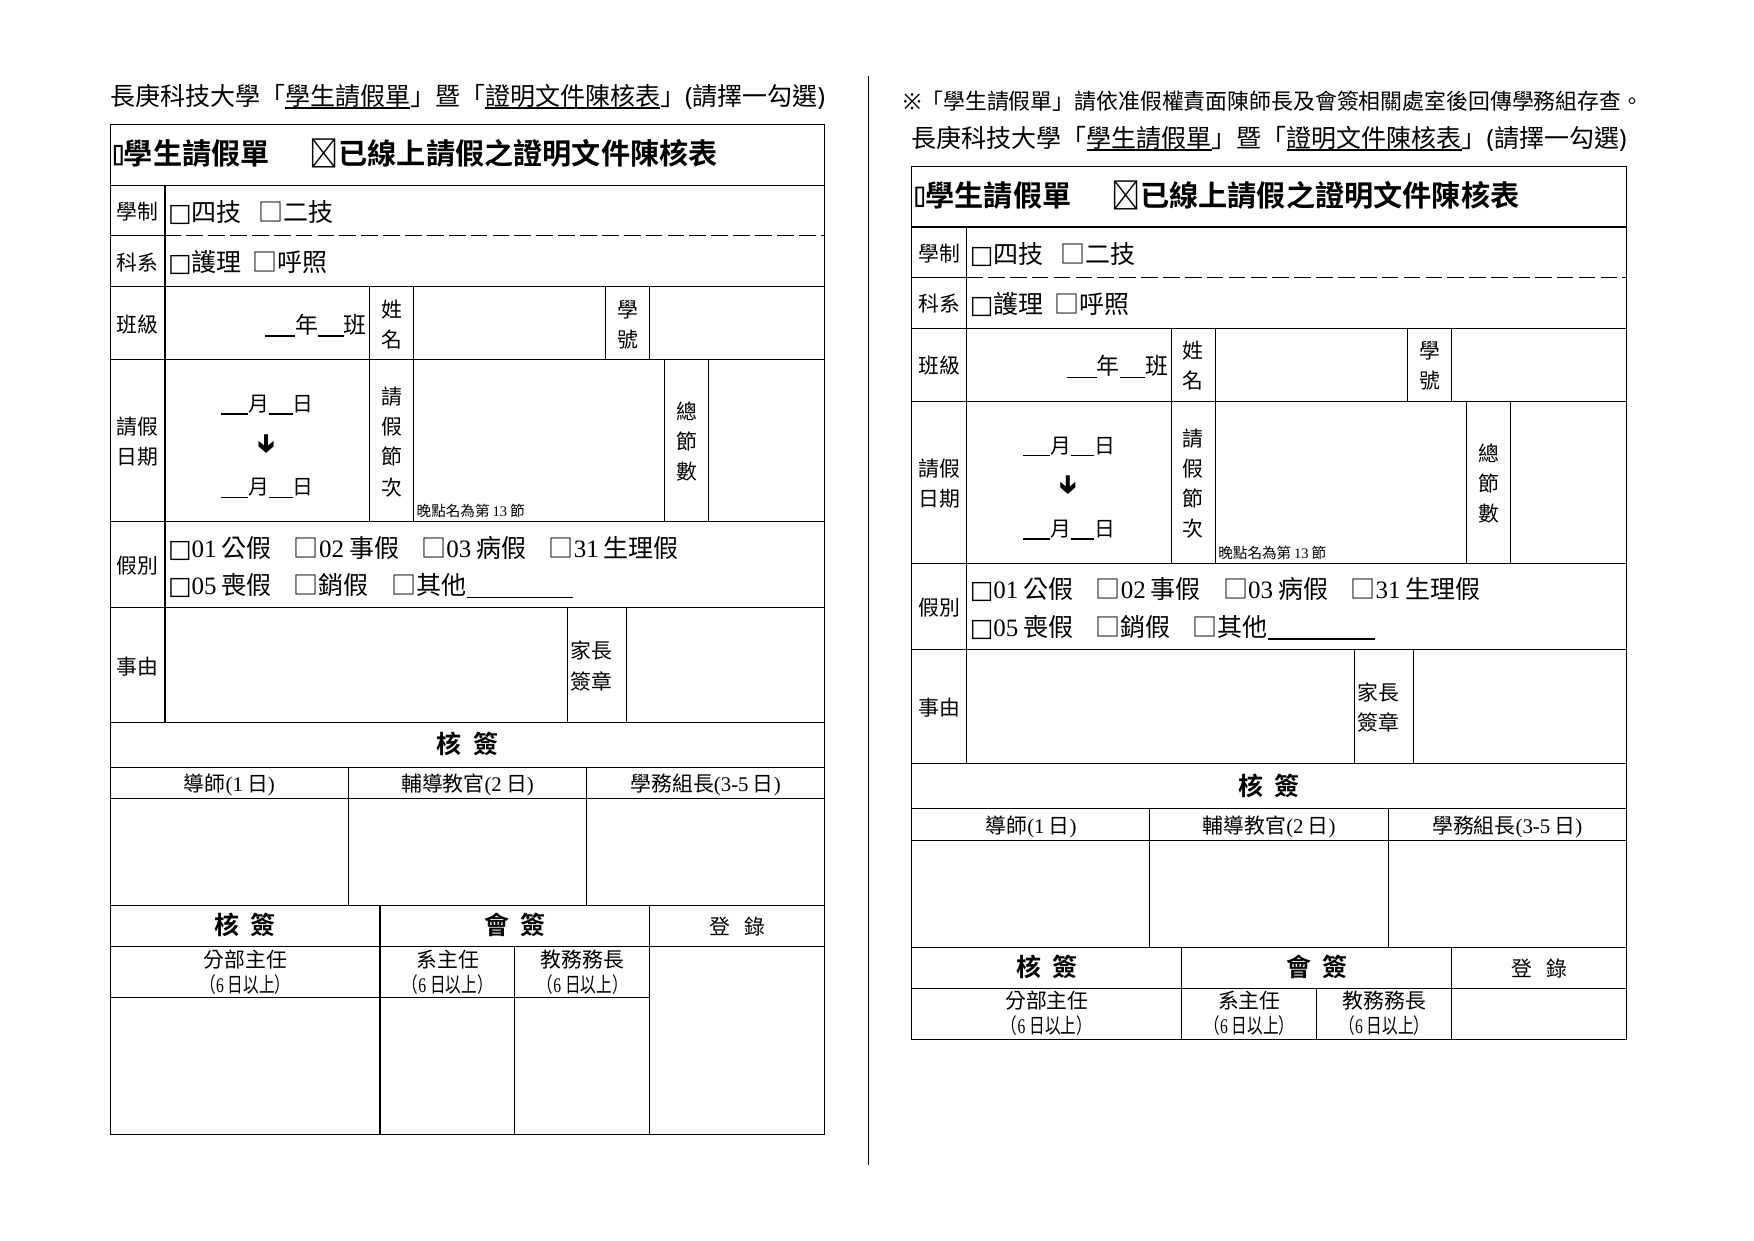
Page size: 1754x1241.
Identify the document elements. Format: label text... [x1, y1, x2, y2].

table_cell [967, 650, 1354, 763]
table_cell 總節數 [665, 360, 708, 521]
table_cell 假別 [111, 522, 164, 607]
table_cell □護理 □呼照 [166, 235, 824, 286]
table_header 學生請假單 已線上請假之證明文件陳核表 [111, 125, 824, 185]
table_cell 晚點名為第13節 [1216, 402, 1466, 562]
table_cell 姓名 [370, 287, 413, 359]
table_cell 教務務長 （6日以上） [1317, 989, 1451, 1039]
table_cell [1150, 841, 1388, 947]
table_cell 姓名 [1172, 329, 1215, 401]
table_cell □護理 □呼照 [967, 277, 1626, 327]
table_cell [1414, 650, 1626, 763]
table_cell 登 錄 [650, 906, 824, 946]
text 長庚科技大學「學生請假單」暨「證明文件陳核表」(請擇一勾選) [89, 76, 846, 113]
table_cell 假別 [912, 564, 966, 649]
table_cell [627, 608, 824, 722]
table_cell 事由 [111, 608, 164, 722]
table_cell [111, 998, 379, 1134]
table_cell 學制 [111, 186, 164, 235]
table_cell 請假日期 [111, 360, 164, 521]
table_cell 科系 [912, 278, 966, 327]
table_cell 請假節次 [370, 360, 413, 521]
table_cell 會 簽 [381, 906, 649, 946]
table_cell 輔導教官(2日) [1150, 809, 1388, 839]
table_cell [111, 799, 348, 905]
table_cell 核 簽 [111, 723, 824, 767]
table_cell [381, 998, 514, 1134]
table_cell 事由 [912, 650, 966, 763]
table_cell 家長簽章 [1355, 650, 1413, 763]
table_cell [1452, 989, 1626, 1039]
table_cell 學制 [912, 228, 966, 277]
table_cell [912, 841, 1149, 947]
table_cell □四技 □二技 [967, 228, 1626, 277]
table_cell [349, 799, 586, 905]
table_cell [515, 998, 649, 1134]
table_cell [709, 360, 824, 521]
table_cell 系主任 （6日以上） [1182, 989, 1316, 1039]
table_cell 教務務長 （6日以上） [515, 947, 649, 997]
table_cell 核 簽 [111, 906, 379, 946]
table_cell 學務組長(3-5日) [587, 768, 824, 798]
table_cell [650, 287, 824, 359]
table_cell 請假節次 [1172, 402, 1215, 562]
table_cell 核 簽 [912, 948, 1181, 988]
table_cell 年 班 [967, 329, 1171, 401]
table_cell 請假日期 [912, 402, 966, 562]
table_cell 輔導教官(2日) [349, 768, 586, 798]
table_cell 晚點名為第13節 [414, 360, 664, 521]
table_header 學生請假單 已線上請假之證明文件陳核表 [912, 167, 1626, 226]
table_cell 月 日 月 日 [166, 360, 369, 521]
table_cell 學務組長(3-5日) [1389, 809, 1626, 839]
table_cell [587, 799, 824, 905]
table_cell 導師(1日) [912, 809, 1149, 839]
table_cell 總節數 [1467, 402, 1510, 562]
table_cell [414, 287, 605, 359]
table_cell 學號 [1408, 329, 1451, 401]
table_cell □四技 □二技 [166, 186, 824, 235]
table_cell 會 簽 [1182, 948, 1451, 988]
table_cell 系主任 （6日以上） [381, 947, 514, 997]
text ※「學生請假單」請依准假權責面陳師長及會簽相關處室後回傳學務組存查。 [903, 76, 1648, 118]
table_cell [166, 608, 567, 722]
table_cell 班級 [111, 287, 164, 359]
table_cell 年 班 [166, 287, 369, 359]
table_cell 分部主任 （6日以上） [912, 989, 1181, 1039]
table_cell 家長簽章 [568, 608, 626, 722]
table_cell [1389, 841, 1626, 947]
table_cell 科系 [111, 236, 164, 286]
table_cell [1216, 329, 1407, 401]
table_cell [1511, 402, 1626, 562]
table_cell 分部主任 （6日以上） [111, 947, 379, 997]
table_cell 登 錄 [1452, 948, 1626, 988]
table_cell 核 簽 [912, 764, 1626, 808]
table_cell [650, 947, 824, 1134]
table_cell □01公假 □02事假 □03病假 □31生理假 □05喪假 □銷假 □其他 [967, 564, 1626, 649]
table_cell [1452, 329, 1626, 401]
table_cell 月 日 月 日 [967, 402, 1171, 562]
text 長庚科技大學「學生請假單」暨「證明文件陳核表」(請擇一勾選) [890, 118, 1648, 154]
table_cell 班級 [912, 329, 966, 401]
table_cell 學號 [606, 287, 649, 359]
table_cell 導師(1日) [111, 768, 348, 798]
table_cell □01公假 □02事假 □03病假 □31生理假 □05喪假 □銷假 □其他 [166, 522, 824, 607]
